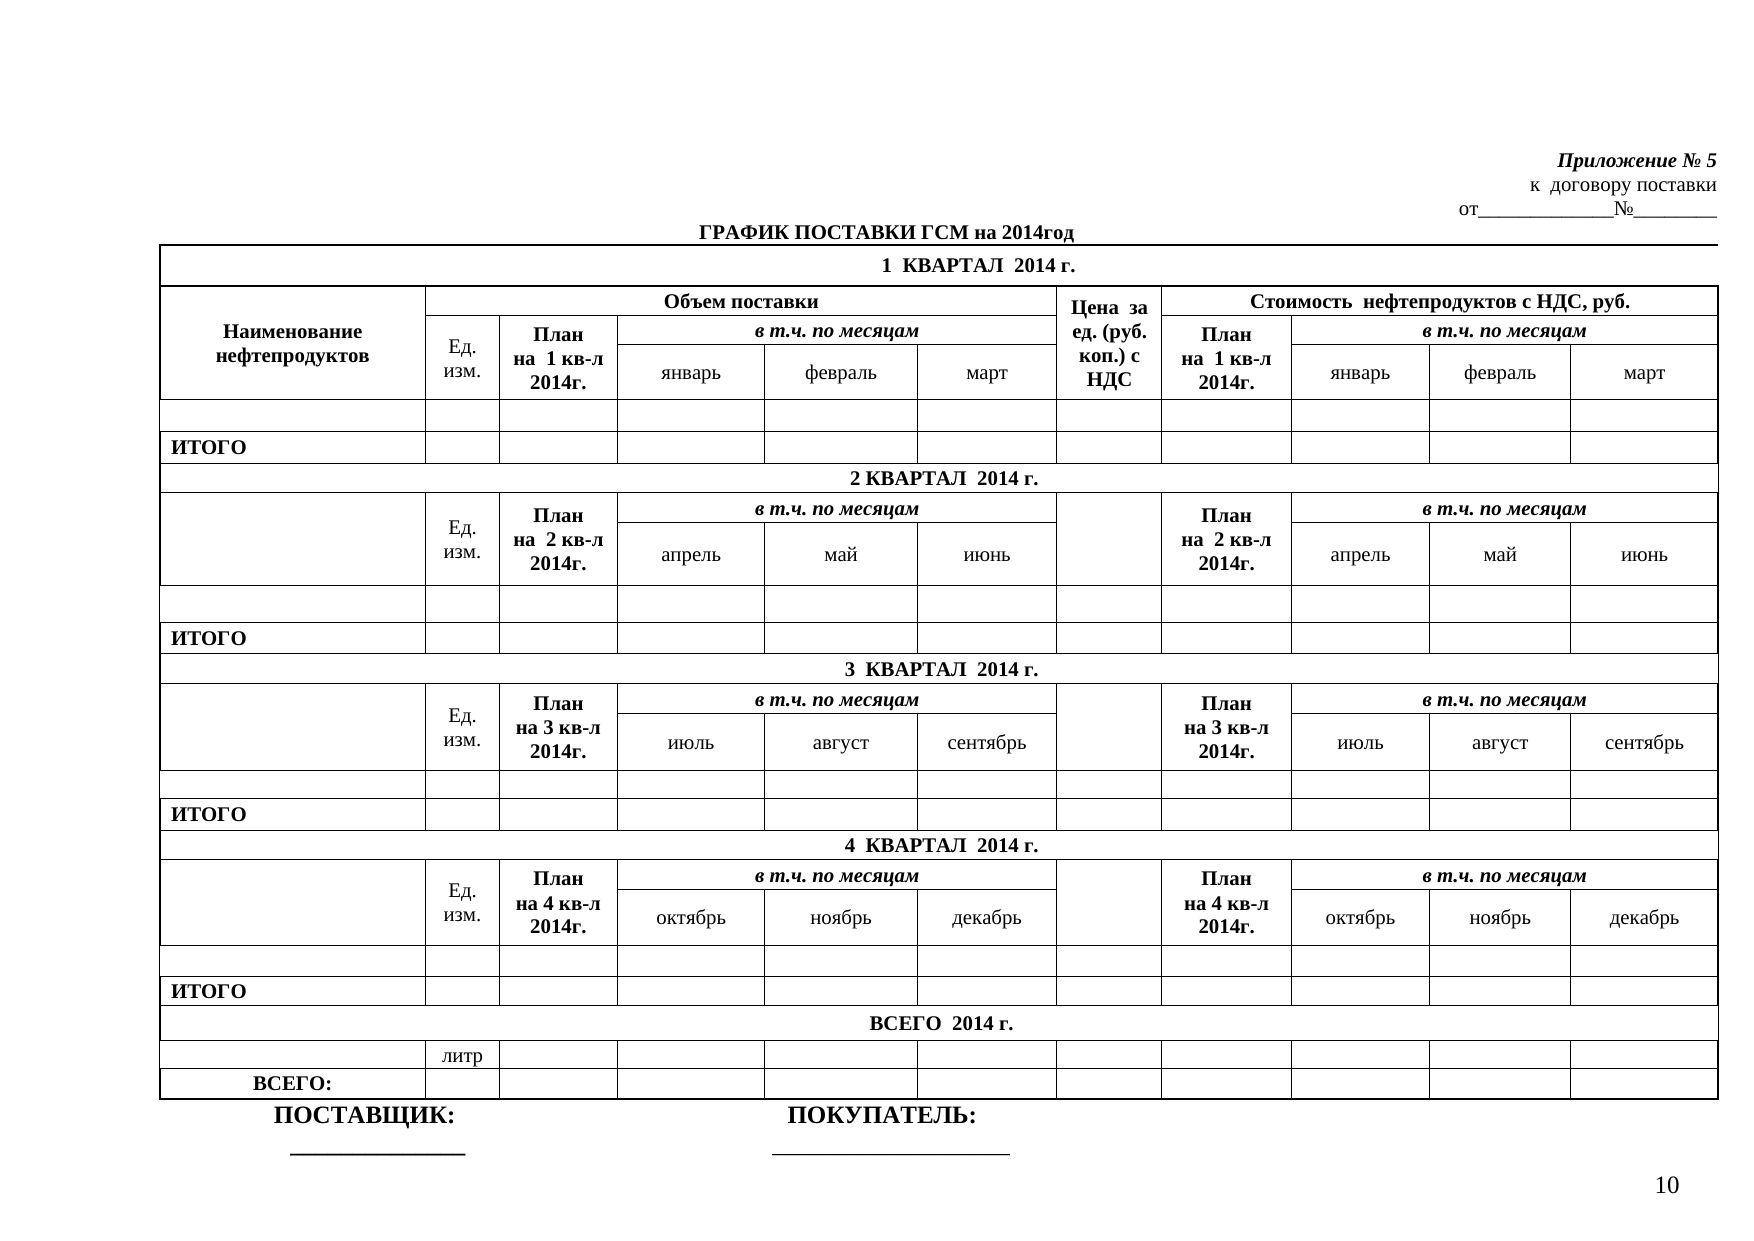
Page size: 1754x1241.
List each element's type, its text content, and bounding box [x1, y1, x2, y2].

table_cell март [1571, 345, 1717, 399]
table_cell [1057, 684, 1161, 770]
table_cell [765, 586, 917, 622]
table_cell [1430, 1041, 1570, 1068]
table_cell [618, 1041, 764, 1068]
table_cell План на 3 кв-л 2014г. [1162, 684, 1291, 770]
table_cell [161, 684, 425, 770]
table_cell [1292, 432, 1429, 462]
table_cell в т.ч. по месяцам [618, 684, 1056, 713]
table_cell [918, 946, 1056, 976]
table_cell Наименование нефтепродуктов [161, 287, 425, 399]
table_cell [1292, 771, 1429, 798]
table_cell [500, 623, 617, 653]
table_cell [1057, 586, 1161, 622]
table_cell [1162, 946, 1291, 976]
table_cell [1162, 400, 1291, 431]
table_cell [1292, 946, 1429, 976]
table_cell [618, 977, 764, 1005]
table_cell [1057, 860, 1161, 944]
table_cell [500, 771, 617, 798]
table_cell февраль [1430, 345, 1570, 399]
table_cell [618, 623, 764, 653]
text к договору поставки [56, 172, 1717, 196]
table_cell февраль [765, 345, 917, 399]
text ГРАФИК ПОСТАВКИ ГСМ на 2014год [56, 220, 1717, 244]
table_cell ПОКУПАТЕЛЬ: ___________________ [529, 1100, 1060, 1157]
table_cell [1571, 771, 1717, 798]
table_cell [500, 400, 617, 431]
table_cell [1292, 799, 1429, 829]
table_cell [426, 946, 499, 976]
table_cell Ед. изм. [426, 684, 499, 770]
table_cell [426, 1069, 499, 1098]
table_cell [618, 400, 764, 431]
table_cell [500, 1069, 617, 1098]
table_cell [618, 946, 764, 976]
table_cell литр [426, 1041, 499, 1068]
table_cell [765, 1069, 917, 1098]
table_cell Ед. изм. [426, 493, 499, 584]
table_cell [500, 432, 617, 462]
table_cell [1057, 493, 1161, 584]
table_cell [1057, 1041, 1161, 1068]
table_cell в т.ч. по месяцам [1292, 493, 1717, 522]
table_cell октябрь [1292, 890, 1429, 944]
table_cell [918, 432, 1056, 462]
table_cell [918, 1069, 1056, 1098]
table_cell [1430, 977, 1570, 1005]
table_cell [1162, 432, 1291, 462]
table_cell декабрь [918, 890, 1056, 944]
table_cell [1162, 586, 1291, 622]
table_cell [765, 799, 917, 829]
table_cell ноябрь [1430, 890, 1570, 944]
table_cell [1057, 432, 1161, 462]
table_cell январь [618, 345, 764, 399]
table_cell [765, 946, 917, 976]
table_cell апрель [618, 523, 764, 584]
table_cell [765, 977, 917, 1005]
text от_____________№________ [56, 196, 1717, 220]
table_cell [1571, 400, 1717, 431]
table_cell План на 1 кв-л 2014г. [1162, 316, 1291, 399]
table_cell [426, 771, 499, 798]
table_cell [500, 1041, 617, 1068]
table_cell [1571, 1041, 1717, 1068]
table_cell в т.ч. по месяцам [618, 316, 1056, 343]
table_cell ВСЕГО 2014 г. [161, 1006, 1718, 1040]
table_cell сентябрь [1571, 714, 1717, 770]
table_cell [500, 946, 617, 976]
table_cell [426, 432, 499, 462]
table_cell [918, 1041, 1056, 1068]
table_cell [1430, 432, 1570, 462]
table_cell [1571, 799, 1717, 829]
table_cell [918, 400, 1056, 431]
table_cell [160, 771, 425, 798]
table_cell ИТОГО [161, 799, 425, 829]
table_cell декабрь [1571, 890, 1717, 944]
table_cell [160, 946, 425, 976]
table_cell План на 3 кв-л 2014г. [500, 684, 617, 770]
table_cell август [765, 714, 917, 770]
table_cell [765, 1041, 917, 1068]
table_cell январь [1292, 345, 1429, 399]
table_cell октябрь [618, 890, 764, 944]
table_cell [500, 586, 617, 622]
table_cell [1430, 946, 1570, 976]
table_cell [1571, 623, 1717, 653]
table_cell [918, 977, 1056, 1005]
table_cell [1292, 586, 1429, 622]
table_cell ИТОГО [161, 432, 425, 462]
table_cell [1057, 946, 1161, 976]
table_cell [1430, 771, 1570, 798]
table_cell [1292, 1069, 1429, 1098]
table_cell [918, 623, 1056, 653]
table_cell [1162, 799, 1291, 829]
table_cell [618, 1069, 764, 1098]
table_cell Ед. изм. [426, 316, 499, 399]
table_cell июль [618, 714, 764, 770]
table_cell август [1430, 714, 1570, 770]
table_cell июнь [918, 523, 1056, 584]
table_cell [1430, 1069, 1570, 1098]
table_cell План на 4 кв-л 2014г. [1162, 860, 1291, 944]
table_cell План на 4 кв-л 2014г. [500, 860, 617, 944]
table_cell [765, 623, 917, 653]
table_cell ПОСТАВЩИК: ______________ [113, 1098, 528, 1157]
table_cell Цена за ед. (руб. коп.) с НДС [1057, 287, 1161, 399]
table_cell [1571, 586, 1717, 622]
table_cell [1162, 977, 1291, 1005]
table_cell [1292, 623, 1429, 653]
table_cell План на 1 кв-л 2014г. [500, 316, 617, 399]
table_cell [426, 623, 499, 653]
table_cell июнь [1571, 523, 1717, 584]
table_cell [1430, 799, 1570, 829]
text Приложение № 5 [56, 148, 1717, 172]
table_cell [618, 799, 764, 829]
table_cell [1292, 977, 1429, 1005]
table_cell Объем поставки [426, 287, 1056, 315]
table_cell [1057, 771, 1161, 798]
table_cell апрель [1292, 523, 1429, 584]
table_cell [1162, 1069, 1291, 1098]
table_cell [1057, 977, 1161, 1005]
table_cell План на 2 кв-л 2014г. [500, 493, 617, 584]
table_cell [1057, 799, 1161, 829]
table_cell [918, 586, 1056, 622]
table_header 1 КВАРТАЛ 2014 г. [161, 246, 1718, 284]
table_cell [1571, 977, 1717, 1005]
table_cell План на 2 кв-л 2014г. [1162, 493, 1291, 584]
table_cell [1571, 1069, 1717, 1098]
table_cell [160, 586, 425, 622]
table_cell в т.ч. по месяцам [1292, 860, 1717, 889]
table_cell [500, 977, 617, 1005]
table_cell 2 КВАРТАЛ 2014 г. [161, 464, 1718, 492]
table_cell [1430, 400, 1570, 431]
table_cell март [918, 345, 1056, 399]
table_cell в т.ч. по месяцам [618, 860, 1056, 889]
table_cell [1162, 771, 1291, 798]
table_cell [1571, 432, 1717, 462]
table_cell [1292, 1041, 1429, 1068]
table_cell Ед. изм. [426, 860, 499, 944]
table_cell [765, 400, 917, 431]
table_cell [160, 1041, 425, 1068]
table_cell [618, 432, 764, 462]
table_cell в т.ч. по месяцам [1292, 316, 1717, 343]
table_cell [160, 400, 425, 431]
table_cell [426, 400, 499, 431]
table_cell [1057, 623, 1161, 653]
table_cell [500, 799, 617, 829]
table_cell [1057, 1069, 1161, 1098]
table_cell [618, 771, 764, 798]
table_cell [918, 771, 1056, 798]
table_cell [1057, 400, 1161, 431]
table_cell [1430, 586, 1570, 622]
table_cell 3 КВАРТАЛ 2014 г. [161, 654, 1718, 683]
table_cell ВСЕГО: [161, 1069, 425, 1098]
table_cell [161, 860, 425, 944]
table_cell [918, 799, 1056, 829]
table_cell [618, 586, 764, 622]
table_cell [1430, 623, 1570, 653]
table_cell в т.ч. по месяцам [1292, 684, 1717, 713]
table_cell Стоимость нефтепродуктов с НДС, руб. [1162, 287, 1717, 315]
table_cell [426, 977, 499, 1005]
table_cell [1162, 1041, 1291, 1068]
table_cell [765, 771, 917, 798]
table_cell [161, 493, 425, 584]
table_cell июль [1292, 714, 1429, 770]
table_cell май [765, 523, 917, 584]
table_cell [1162, 623, 1291, 653]
table_cell ИТОГО [161, 623, 425, 653]
table_cell ноябрь [765, 890, 917, 944]
table_cell [426, 586, 499, 622]
table_cell [426, 799, 499, 829]
table_cell 4 КВАРТАЛ 2014 г. [161, 831, 1718, 859]
table_cell [765, 432, 917, 462]
table_cell [1571, 946, 1717, 976]
table_cell в т.ч. по месяцам [618, 493, 1056, 522]
table_cell [1292, 400, 1429, 431]
table_cell май [1430, 523, 1570, 584]
table_cell ИТОГО [161, 977, 425, 1005]
table_cell сентябрь [918, 714, 1056, 770]
